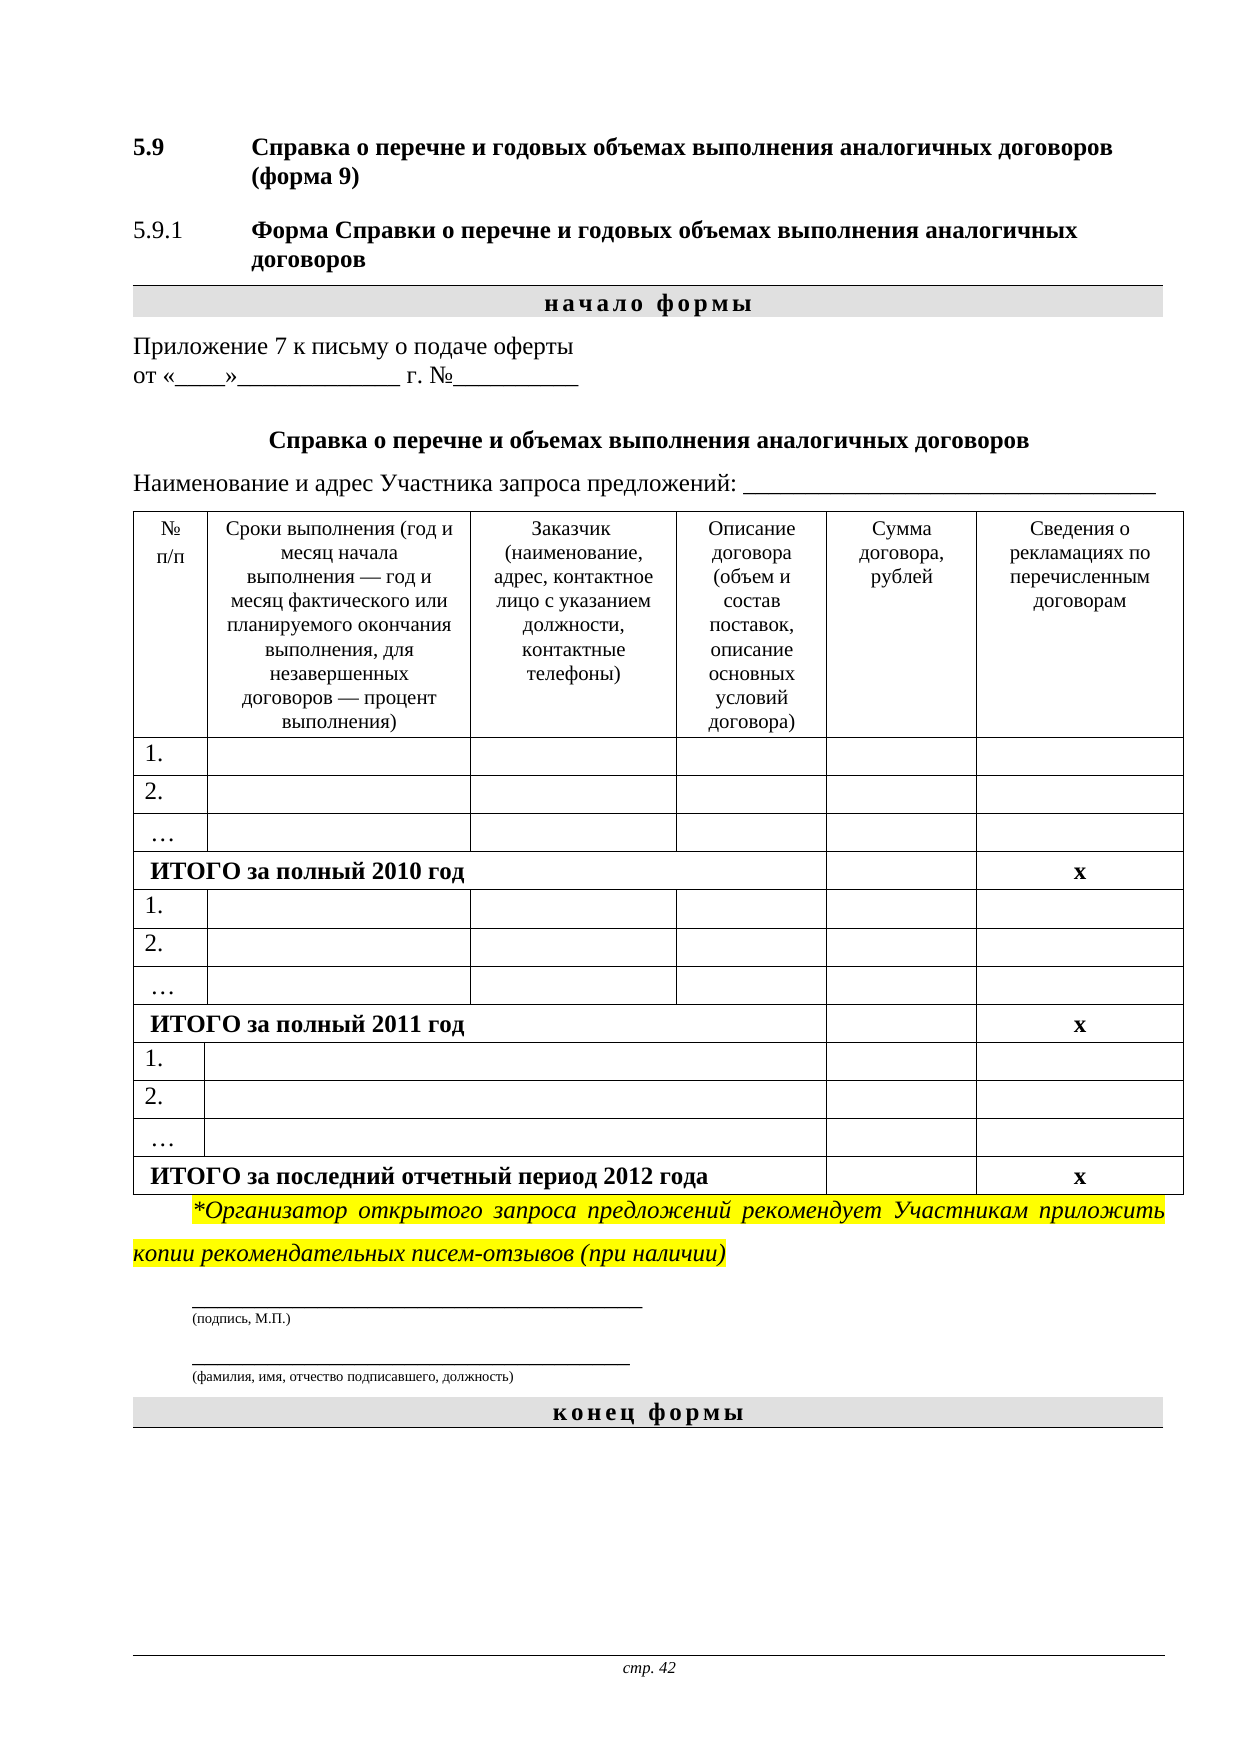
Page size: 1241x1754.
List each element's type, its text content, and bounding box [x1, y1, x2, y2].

subtitle Справка о перечне и годовых объемах выполнения аналогичных договоров (форма 9) [133, 132, 1165, 190]
table_cell [208, 738, 470, 775]
table_cell [208, 890, 470, 927]
table_header № п/п [134, 512, 207, 737]
table_cell х [977, 1157, 1183, 1194]
table_cell [208, 967, 470, 1004]
table_cell [977, 929, 1183, 966]
table_cell [134, 1081, 204, 1118]
table_cell [471, 967, 676, 1004]
table_cell [205, 1119, 826, 1156]
text Форма Справки о перечне и годовых объемах выполнения аналогичных договоров [133, 215, 1165, 272]
table_cell [205, 1043, 826, 1080]
table_cell [471, 738, 676, 775]
table_cell [827, 1157, 976, 1194]
text ___________________________________ [133, 1339, 781, 1368]
text (подпись, М.П.) [133, 1310, 781, 1339]
text *Организатор открытого запроса предложений рекомендует Участникам приложить копии рекомендательных писем-отзывов (при наличии) [133, 1195, 1165, 1267]
table_cell [208, 776, 470, 813]
table_cell [977, 738, 1183, 775]
table_header Описание договора (объем и состав поставок, описание основных условий договора) [677, 512, 826, 737]
table_cell … [134, 967, 207, 1004]
table_cell ИТОГО за полный 2010 год [134, 852, 826, 889]
table_cell [134, 890, 207, 927]
table_cell [677, 814, 826, 851]
table_cell [977, 814, 1183, 851]
table_cell [134, 929, 207, 966]
table_cell [977, 1081, 1183, 1118]
table_cell х [977, 852, 1183, 889]
text Приложение 7 к письму о подаче оферты от «____»_____________ г. №__________ [133, 331, 1165, 389]
table_cell [827, 1081, 976, 1118]
table_cell [827, 776, 976, 813]
table_cell [827, 1119, 976, 1156]
table_header Сведения о рекламациях по перечисленным договорам [977, 512, 1183, 737]
table_cell [677, 967, 826, 1004]
text Справка о перечне и объемах выполнения аналогичных договоров [133, 425, 1165, 453]
table_cell [134, 1043, 204, 1080]
table_cell х [977, 1005, 1183, 1042]
table_header Сроки выполнения (год и месяц начала выполнения — год и месяц фактического или планируемого окончания выполнения, для незавершенных договоров — процент выполнения) [208, 512, 470, 737]
table_cell [677, 890, 826, 927]
text конец формы [133, 1397, 1163, 1427]
table_cell [471, 814, 676, 851]
table_cell [827, 738, 976, 775]
table_cell [977, 967, 1183, 1004]
table_cell [208, 929, 470, 966]
table_cell ИТОГО за полный 2011 год [134, 1005, 826, 1042]
table_header Сумма договора, рублей [827, 512, 976, 737]
table_cell [827, 1043, 976, 1080]
table_cell [977, 1043, 1183, 1080]
table_cell [827, 890, 976, 927]
table_cell [208, 814, 470, 851]
table_cell [977, 890, 1183, 927]
text ____________________________________ [133, 1282, 1165, 1310]
table_cell [827, 814, 976, 851]
table_cell 2. [134, 776, 207, 813]
table_cell [677, 738, 826, 775]
table_cell … [134, 814, 207, 851]
table_cell 1. [134, 738, 207, 775]
table_cell [977, 776, 1183, 813]
text Наименование и адрес Участника запроса предложений: _________________________________ [133, 468, 1165, 497]
table_cell [471, 890, 676, 927]
table_cell [471, 929, 676, 966]
table_cell [827, 852, 976, 889]
table_cell [205, 1081, 826, 1118]
table_cell … [134, 1119, 204, 1156]
table_cell ИТОГО за последний отчетный период 2012 года [134, 1157, 826, 1194]
table_cell [977, 1119, 1183, 1156]
text начало формы [133, 286, 1163, 317]
table_cell [471, 776, 676, 813]
table_cell [677, 776, 826, 813]
table_cell [827, 967, 976, 1004]
table_cell [827, 929, 976, 966]
table_cell [677, 929, 826, 966]
table_header Заказчик (наименование, адрес, контактное лицо с указанием должности, контактные телефоны) [471, 512, 676, 737]
table_cell [827, 1005, 976, 1042]
text (фамилия, имя, отчество подписавшего, должность) [133, 1368, 781, 1397]
